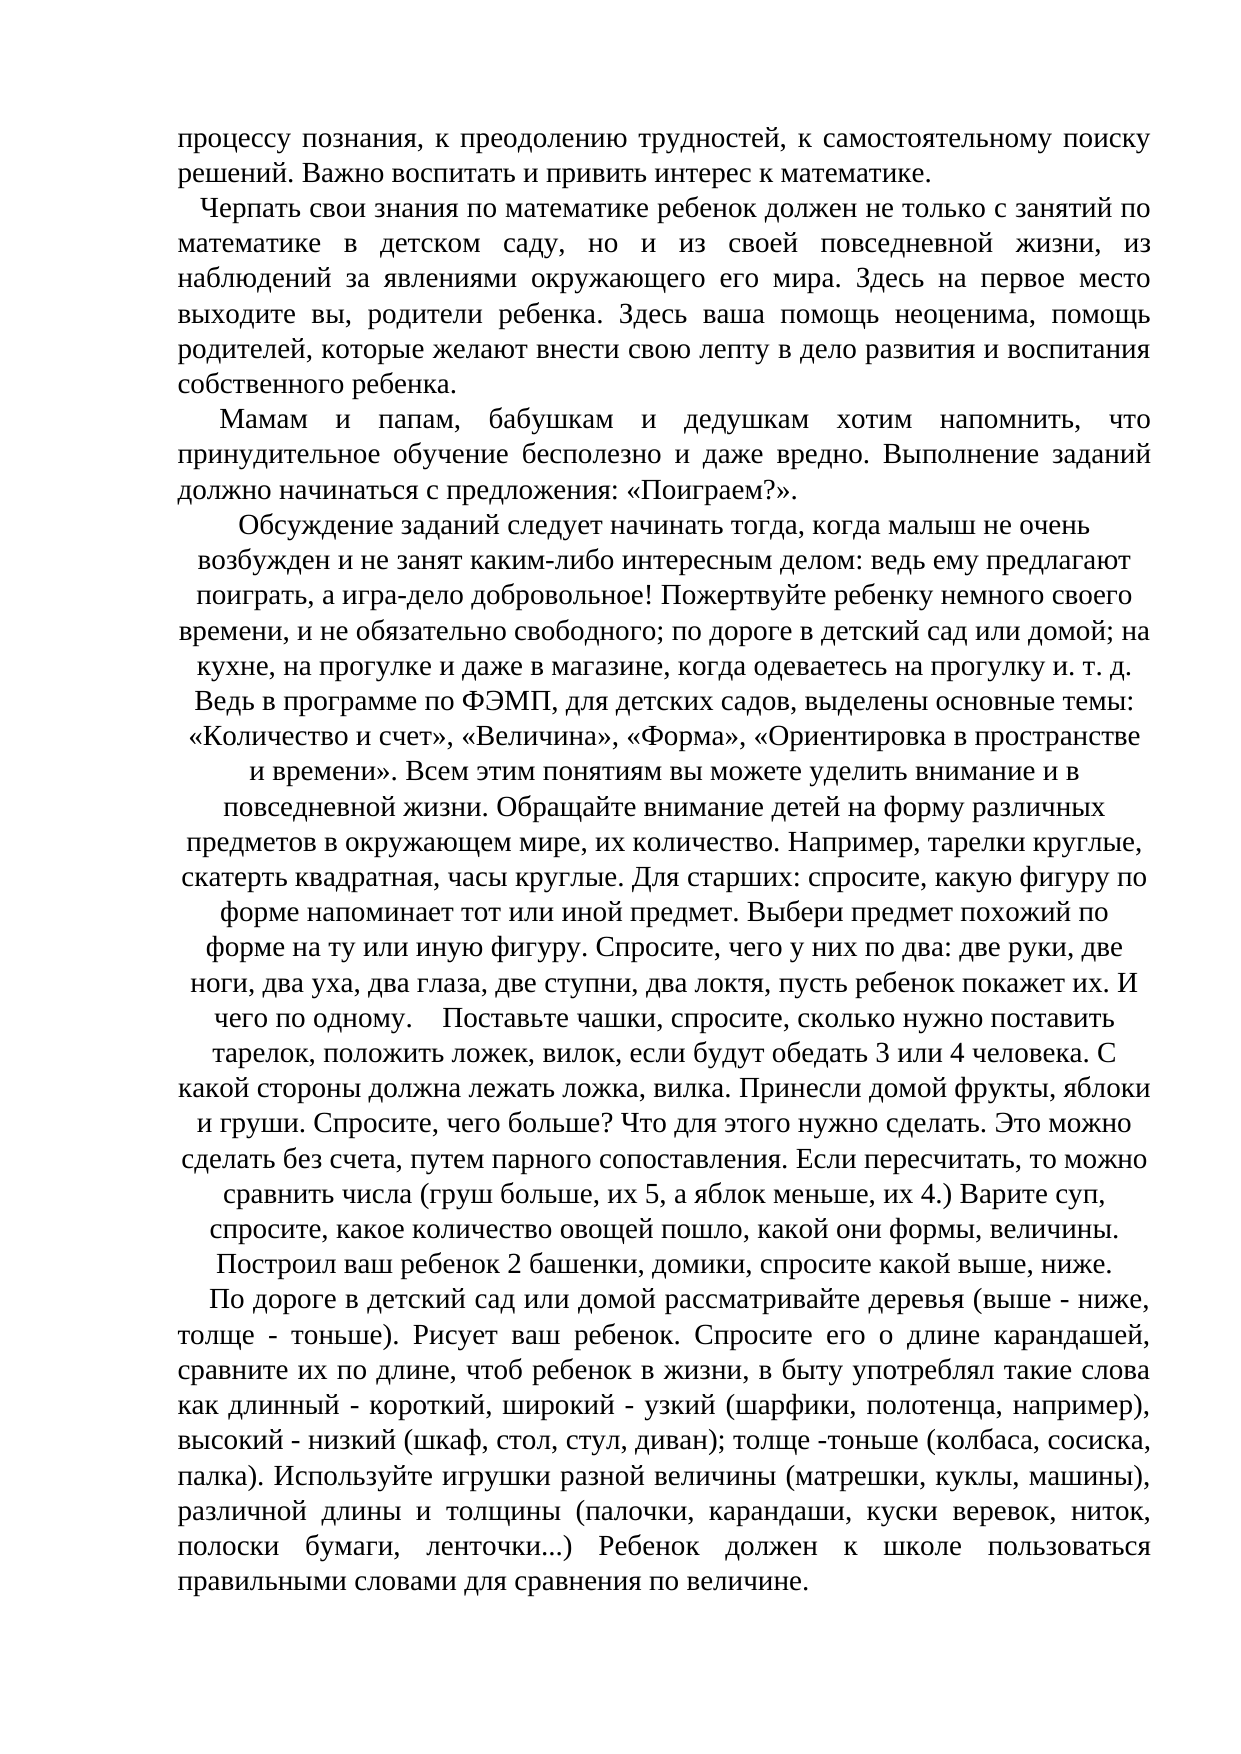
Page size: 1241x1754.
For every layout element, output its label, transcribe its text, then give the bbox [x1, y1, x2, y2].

text Черпать свои знания по математике ребенок должен не только с занятий по математике в детском саду, но и из своей повседневной жизни, из наблюдений за явлениями окружающего его мира. Здесь на первое место выходите вы, родители ребенка. Здесь ваша помощь неоценима, помощь родителей, которые желают внести свою лепту в дело развития и воспитания собственного ребенка. [177, 188, 1152, 400]
text Мамам и папам, бабушкам и дедушкам хотим напомнить, что принудительное обучение бесполезно и даже вредно. Выполнение заданий должно начинаться с предложения: «Поиграем?». [177, 400, 1152, 505]
text Обсуждение заданий следует начинать тогда, когда малыш не очень возбужден и не занят каким-либо интересным делом: ведь ему предлагают поиграть, а игра-дело добровольное! Пожертвуйте ребенку немного своего времени, и не обязательно свободного; по дороге в детский сад или домой; на кухне, на прогулке и даже в магазине, когда одеваетесь на прогулку и. т. д. Ведь в программе по ФЭМП, для детских садов, выделены основные темы: «Количество и счет», «Величина», «Форма», «Ориентировка в пространстве и времени». Всем этим понятиям вы можете уделить внимание и в повседневной жизни. Обращайте внимание детей на форму различных предметов в окружающем мире, их количество. Например, тарелки круглые, скатерть квадратная, часы круглые. Для старших: спросите, какую фигуру по форме напоминает тот или иной предмет. Выбери предмет похожий по форме на ту или иную фигуру. Спросите, чего у них по два: две руки, две ноги, два уха, два глаза, две ступни, два локтя, пусть ребенок покажет их. И чего по одному. Поставьте чашки, спросите, сколько нужно поставить тарелок, положить ложек, вилок, если будут обедать 3 или 4 человека. С какой стороны должна лежать ложка, вилка. Принесли домой фрукты, яблоки и груши. Спросите, чего больше? Что для этого нужно сделать. Это можно сделать без счета, путем парного сопоставления. Если пересчитать, то можно сравнить числа (груш больше, их 5, а яблок меньше, их 4.) Варите суп, спросите, какое количество овощей пошло, какой они формы, величины. Построил ваш ребенок 2 башенки, домики, спросите какой выше, ниже. [177, 505, 1152, 1280]
text По дороге в детский сад или домой рассматривайте деревья (выше - ниже, толще - тоньше). Рисует ваш ребенок. Спросите его о длине карандашей, сравните их по длине, чтоб ребенок в жизни, в быту употреблял такие слова как длинный - короткий, широкий - узкий (шарфики, полотенца, например), высокий - низкий (шкаф, стол, стул, диван); толще -тоньше (колбаса, сосиска, палка). Используйте игрушки разной величины (матрешки, куклы, машины), различной длины и толщины (палочки, карандаши, куски веревок, ниток, полоски бумаги, ленточки...) Ребенок должен к школе пользоваться правильными словами для сравнения по величине. [177, 1280, 1152, 1597]
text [177, 118, 1152, 188]
